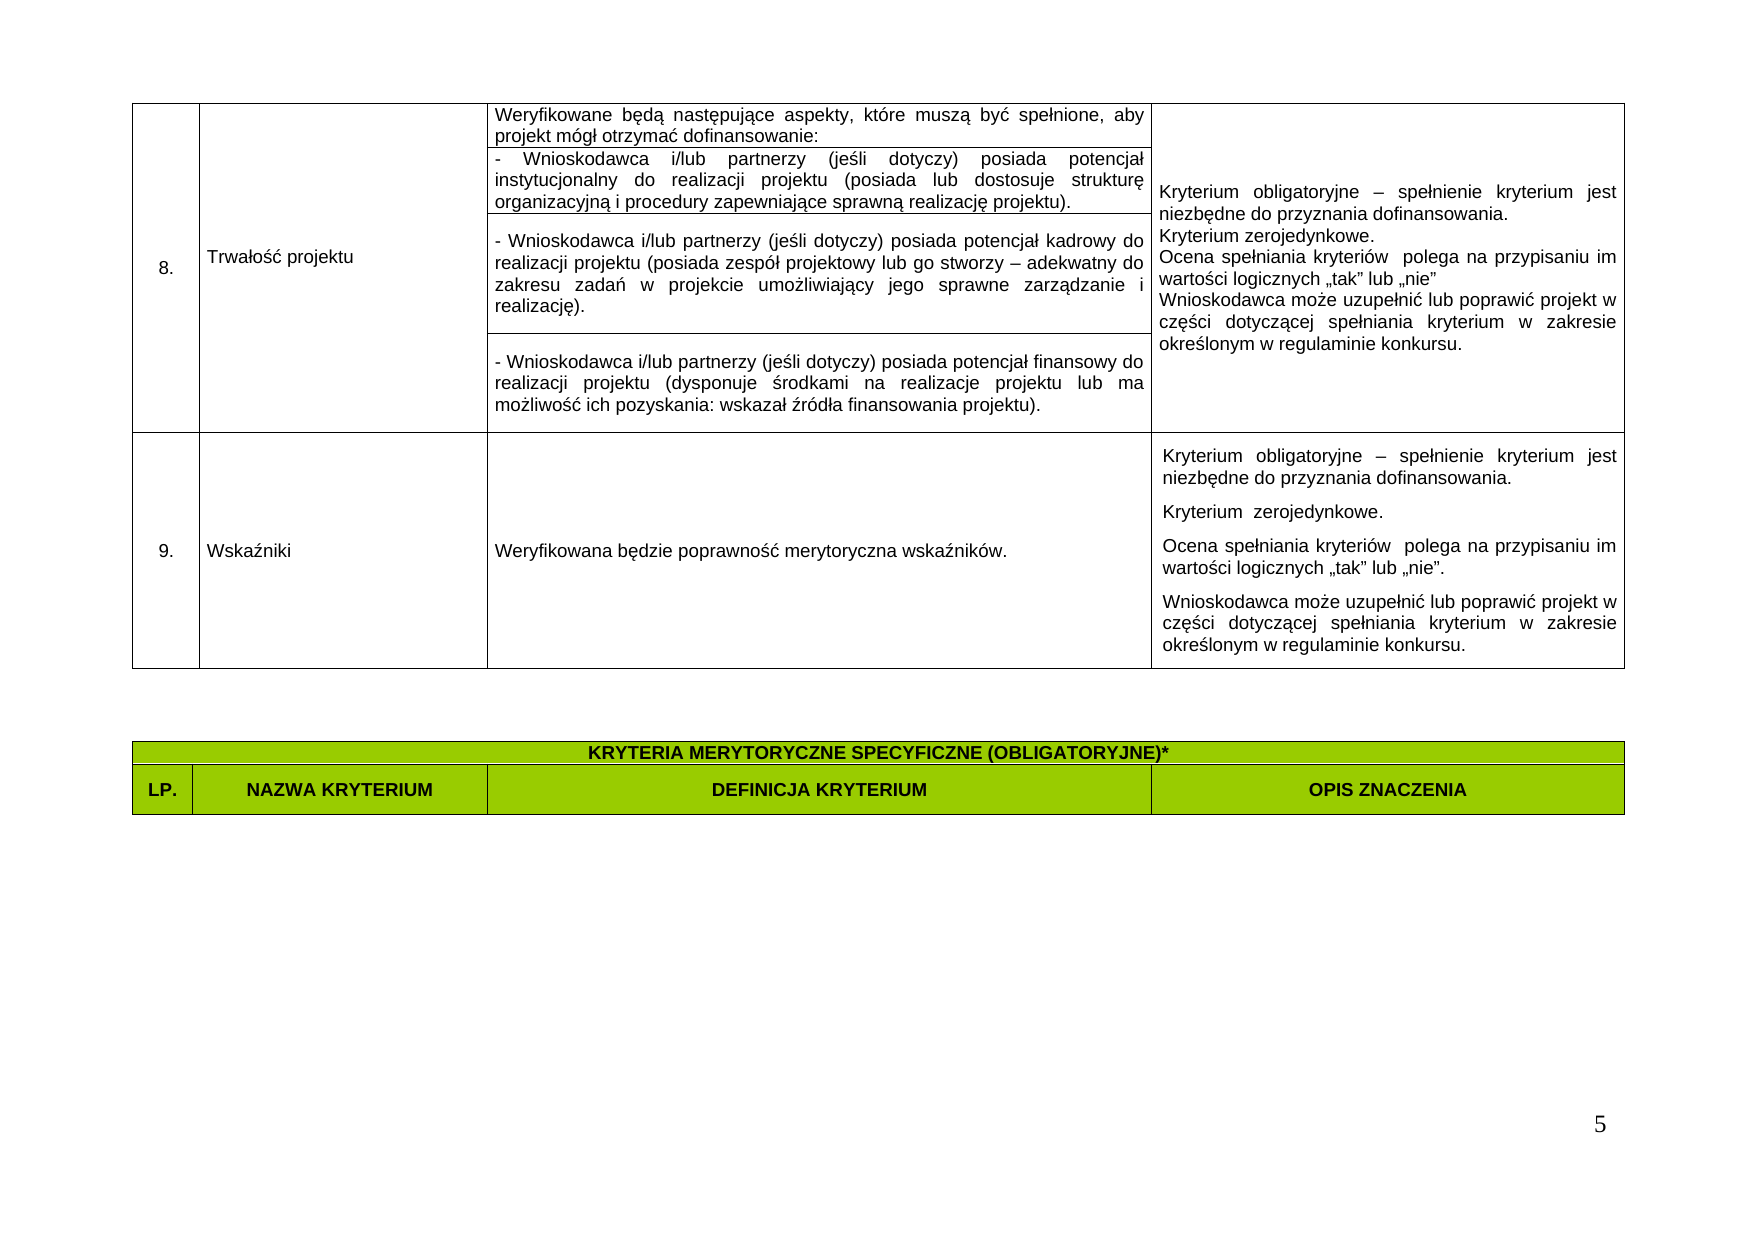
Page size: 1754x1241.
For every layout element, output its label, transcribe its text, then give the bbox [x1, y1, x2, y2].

table_cell 9. [133, 433, 199, 668]
table_cell Wskaźniki [200, 433, 487, 668]
table_cell Weryfikowane będą następujące aspekty, które muszą być spełnione, aby projekt mógł otrzymać dofinansowanie: [488, 104, 1151, 147]
table_cell - Wnioskodawca i/lub partnerzy (jeśli dotyczy) posiada potencjał finansowy do realizacji projektu (dysponuje środkami na realizacje projektu lub ma możliwość ich pozyskania: wskazał źródła finansowania projektu). [488, 334, 1151, 432]
table_cell NAZWA KRYTERIUM [193, 765, 487, 814]
table_cell - Wnioskodawca i/lub partnerzy (jeśli dotyczy) posiada potencjał instytucjonalny do realizacji projektu (posiada lub dostosuje strukturę organizacyjną i procedury zapewniające sprawną realizację projektu). [488, 148, 1151, 212]
table_cell Kryterium obligatoryjne – spełnienie kryterium jest niezbędne do przyznania dofinansowania. Kryterium zerojedynkowe. Ocena spełniania kryteriów polega na przypisaniu im wartości logicznych „tak” lub „nie” Wnioskodawca może uzupełnić lub poprawić projekt w części dotyczącej spełniania kryterium w zakresie określonym w regulaminie konkursu. [1152, 104, 1624, 432]
table_cell - Wnioskodawca i/lub partnerzy (jeśli dotyczy) posiada potencjał kadrowy do realizacji projektu (posiada zespół projektowy lub go stworzy – adekwatny do zakresu zadań w projekcie umożliwiający jego sprawne zarządzanie i realizację). [488, 214, 1151, 333]
table_cell DEFINICJA KRYTERIUM [488, 765, 1151, 814]
table_cell 8. [133, 104, 199, 432]
table_header KRYTERIA MERYTORYCZNE SPECYFICZNE (OBLIGATORYJNE)* [133, 742, 1624, 763]
table_cell Trwałość projektu [200, 104, 487, 432]
table_cell LP. [133, 765, 192, 814]
table_cell Kryterium obligatoryjne – spełnienie kryterium jest niezbędne do przyznania dofinansowania. Kryterium zerojedynkowe. Ocena spełniania kryteriów polega na przypisaniu im wartości logicznych „tak” lub „nie”. Wnioskodawca może uzupełnić lub poprawić projekt w części dotyczącej spełniania kryterium w zakresie określonym w regulaminie konkursu. [1152, 433, 1624, 668]
table_cell OPIS ZNACZENIA [1152, 765, 1624, 814]
table_cell Weryfikowana będzie poprawność merytoryczna wskaźników. [488, 433, 1151, 668]
